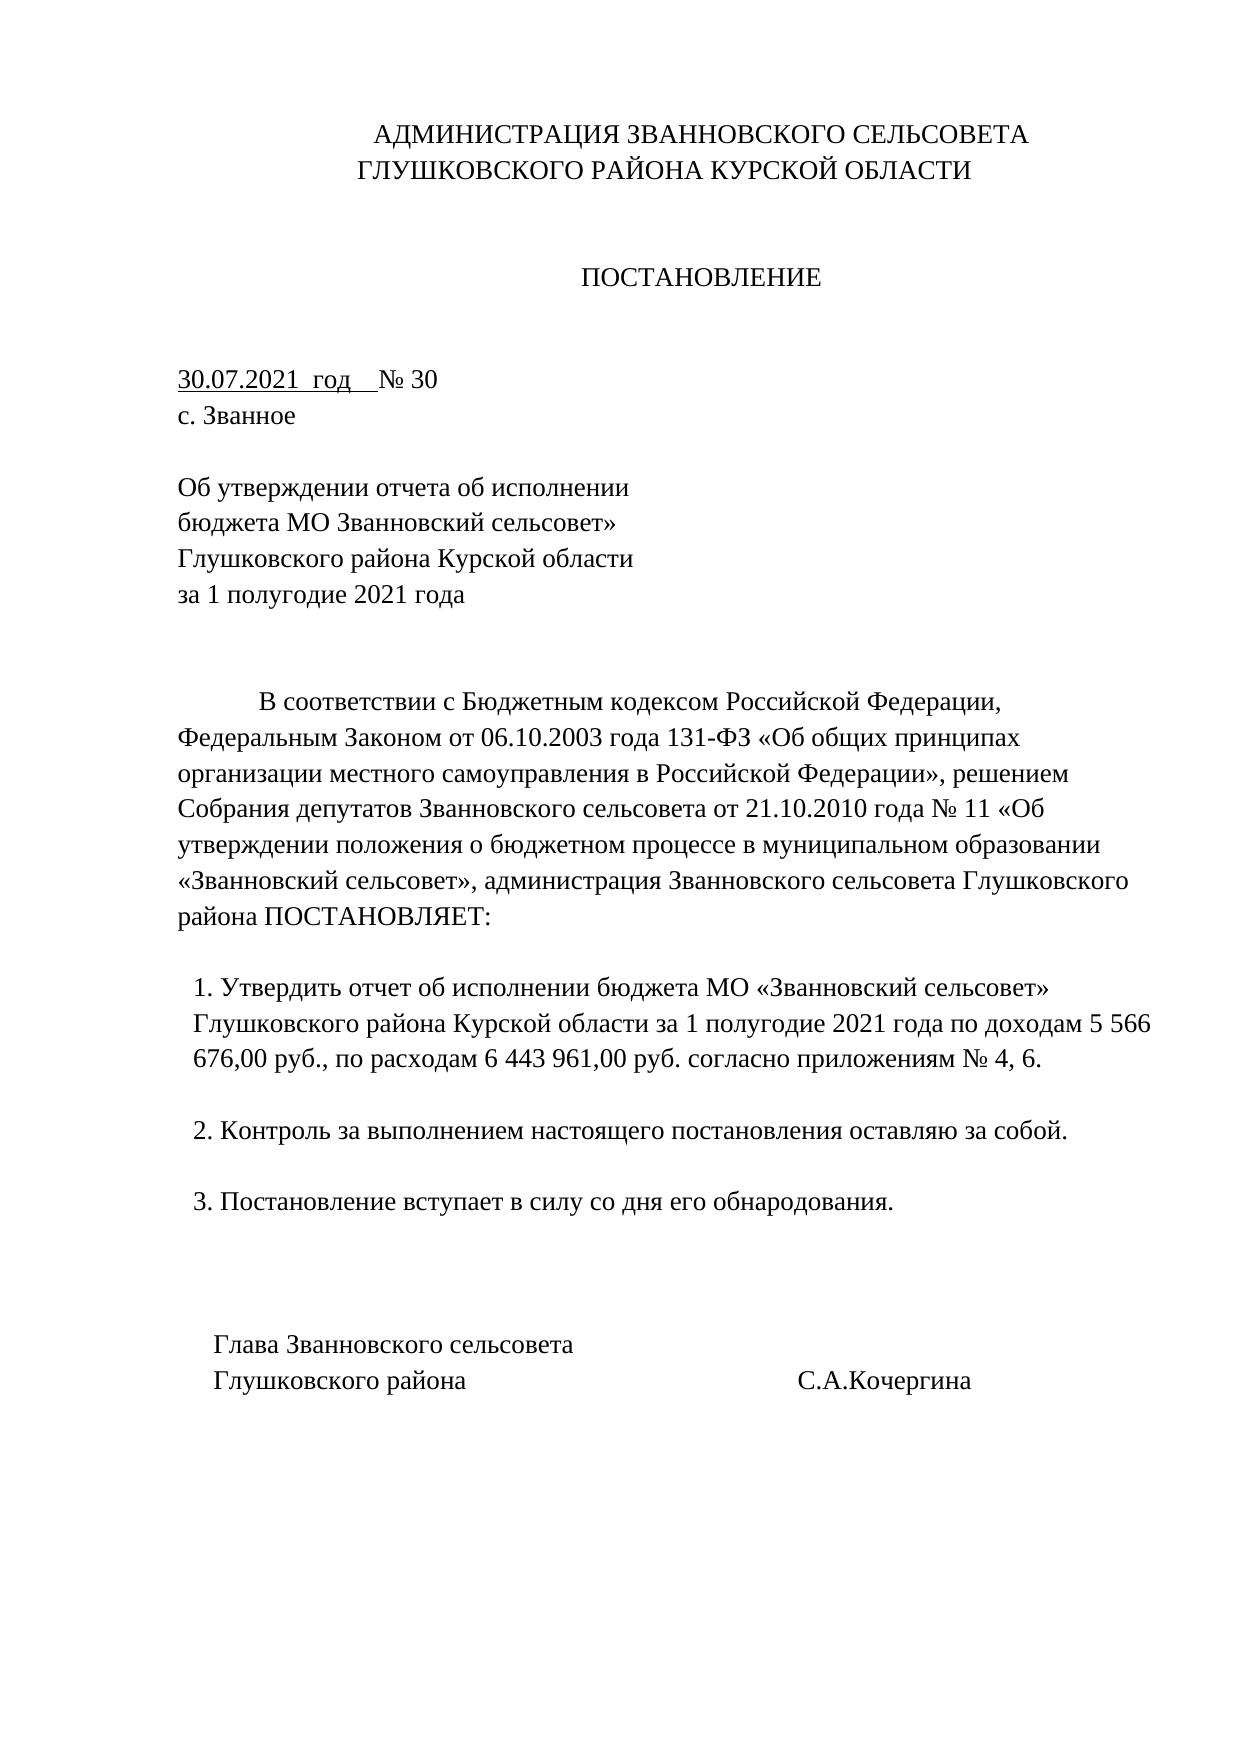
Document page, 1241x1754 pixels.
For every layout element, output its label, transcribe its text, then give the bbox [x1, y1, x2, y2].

text Глава Званновского сельсовета [193, 1328, 1152, 1359]
text Об утверждении отчета об исполнении [177, 471, 1152, 502]
text бюджета МО Званновский сельсовет» [177, 507, 1152, 538]
text 3. Постановление вступает в силу со дня его обнародования. [193, 1185, 1152, 1217]
text 30.07.2021 год № 30 [177, 364, 1152, 395]
text Глушковского района С.А.Кочергина [193, 1364, 1152, 1395]
text Глушковского района Курской области [177, 542, 1152, 573]
text 2. Контроль за выполнением настоящего постановления оставляю за собой. [193, 1114, 1152, 1145]
subtitle ПОСТАНОВЛЕНИЕ [177, 261, 1152, 292]
text с. Званное [177, 399, 1152, 431]
text 1. Утвердить отчет об исполнении бюджета МО «Званновский сельсовет» Глушковского района Курской области за 1 полугодие 2021 года по доходам 5 566 676,00 руб., по расходам 6 443 961,00 руб. согласно приложениям № 4, 6. [193, 971, 1152, 1074]
text за 1 полугодие 2021 года [177, 578, 1152, 609]
text В соответствии с Бюджетным кодексом Российской Федерации, Федеральным Законом от 06.10.2003 года 131-ФЗ «Об общих принципах организации местного самоуправления в Российской Федерации», решением Собрания депутатов Званновского сельсовета от 21.10.2010 года № 11 «Об утверждении положения о бюджетном процессе в муниципальном образовании «Званновский сельсовет», администрация Званновского сельсовета Глушковского района ПОСТАНОВЛЯЕТ: [177, 685, 1152, 931]
text АДМИНИСТРАЦИЯ ЗВАННОВСКОГО СЕЛЬСОВЕТА ГЛУШКОВСКОГО РАЙОНА КУРСКОЙ ОБЛАСТИ [177, 118, 1152, 185]
